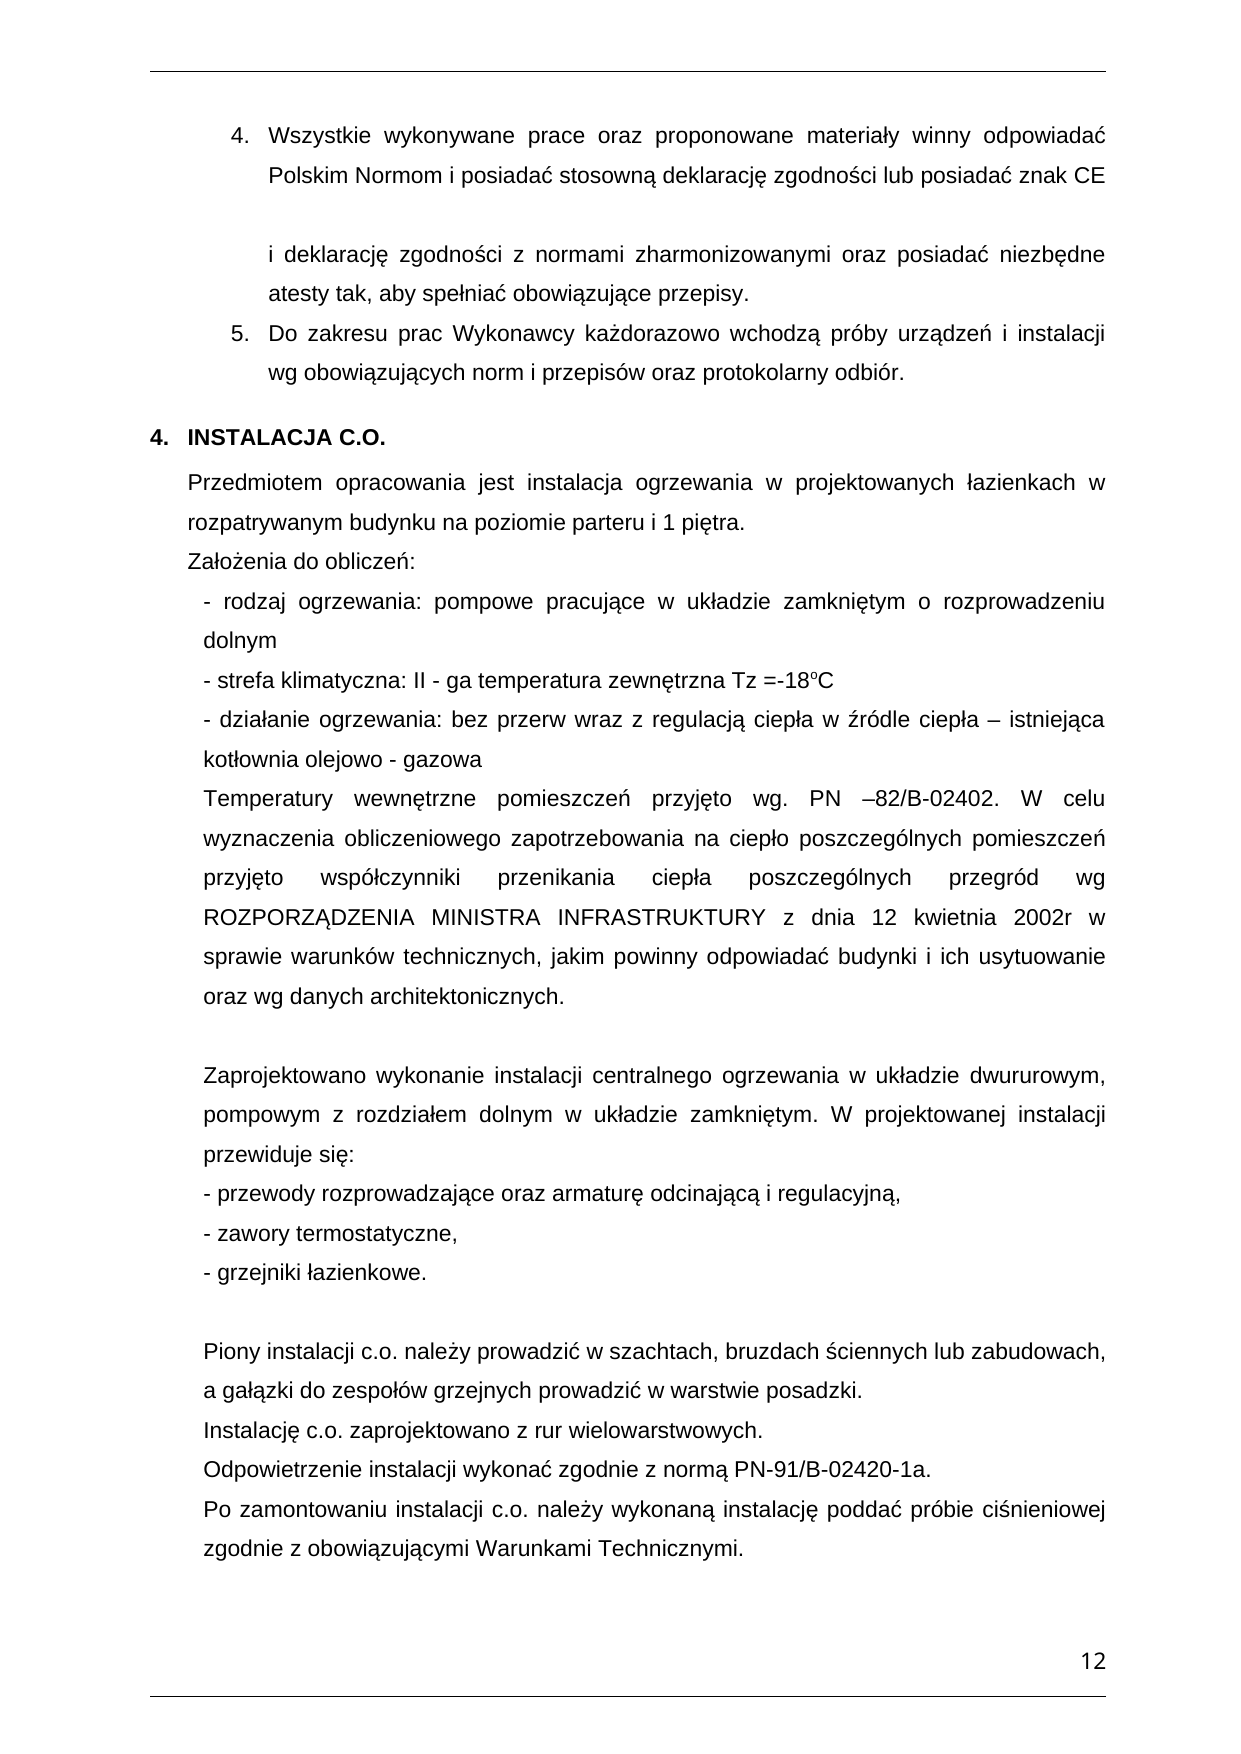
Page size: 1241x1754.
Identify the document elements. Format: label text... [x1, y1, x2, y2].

text Przedmiotem opracowania jest instalacja ogrzewania w projektowanych łazienkach w rozpatrywanym budynku na poziomie parteru i 1 piętra. [187, 469, 1106, 535]
text Zaprojektowano wykonanie instalacji centralnego ogrzewania w układzie dwururowym, pompowym z rozdziałem dolnym w układzie zamkniętym. W projektowanej instalacji przewiduje się: [203, 1062, 1106, 1167]
text Piony instalacji c.o. należy prowadzić w szachtach, bruzdach ściennych lub zabudowach, a gałązki do zespołów grzejnych prowadzić w warstwie posadzki. [203, 1338, 1106, 1404]
text - zawory termostatyczne, [203, 1219, 1106, 1246]
subtitle Instalacja c.o. [150, 424, 1106, 450]
text Temperatury wewnętrzne pomieszczeń przyjęto wg. PN –82/B-02402. W celu wyznaczenia obliczeniowego zapotrzebowania na ciepło poszczególnych pomieszczeń przyjęto współczynniki przenikania ciepła poszczególnych przegród wg ROZPORZĄDZENIA MINISTRA INFRASTRUKTURY z dnia 12 kwietnia 2002r w sprawie warunków technicznych, jakim powinny odpowiadać budynki i ich usytuowanie oraz wg danych architektonicznych. [203, 785, 1106, 1009]
text - przewody rozprowadzające oraz armaturę odcinającą i regulacyjną, [203, 1180, 1106, 1206]
text Po zamontowaniu instalacji c.o. należy wykonaną instalację poddać próbie ciśnieniowej zgodnie z obowiązującymi Warunkami Technicznymi. [203, 1496, 1106, 1562]
text - strefa klimatyczna: II - ga temperatura zewnętrzna Tz =-18oC [203, 667, 1106, 693]
text - grzejniki łazienkowe. [203, 1259, 1106, 1285]
text - rodzaj ogrzewania: pompowe pracujące w układzie zamkniętym o rozprowadzeniu dolnym [203, 588, 1106, 654]
text Założenia do obliczeń: [187, 548, 1106, 575]
text Instalację c.o. zaprojektowano z rur wielowarstwowych. [203, 1417, 1106, 1443]
list Do zakresu prac Wykonawcy każdorazowo wchodzą próby urządzeń i instalacji wg obowiązujących norm i przepisów oraz protokolarny odbiór. [231, 320, 1106, 386]
text Odpowietrzenie instalacji wykonać zgodnie z normą PN-91/B-02420-1a. [203, 1456, 1106, 1483]
text - działanie ogrzewania: bez przerw wraz z regulacją ciepła w źródle ciepła – istniejąca kotłownia olejowo - gazowa [203, 706, 1106, 772]
list Wszystkie wykonywane prace oraz proponowane materiały winny odpowiadać Polskim Normom i posiadać stosowną deklarację zgodności lub posiadać znak CE i deklarację zgodności z normami zharmonizowanymi oraz posiadać niezbędne atesty tak, aby spełniać obowiązujące przepisy. [231, 122, 1106, 307]
